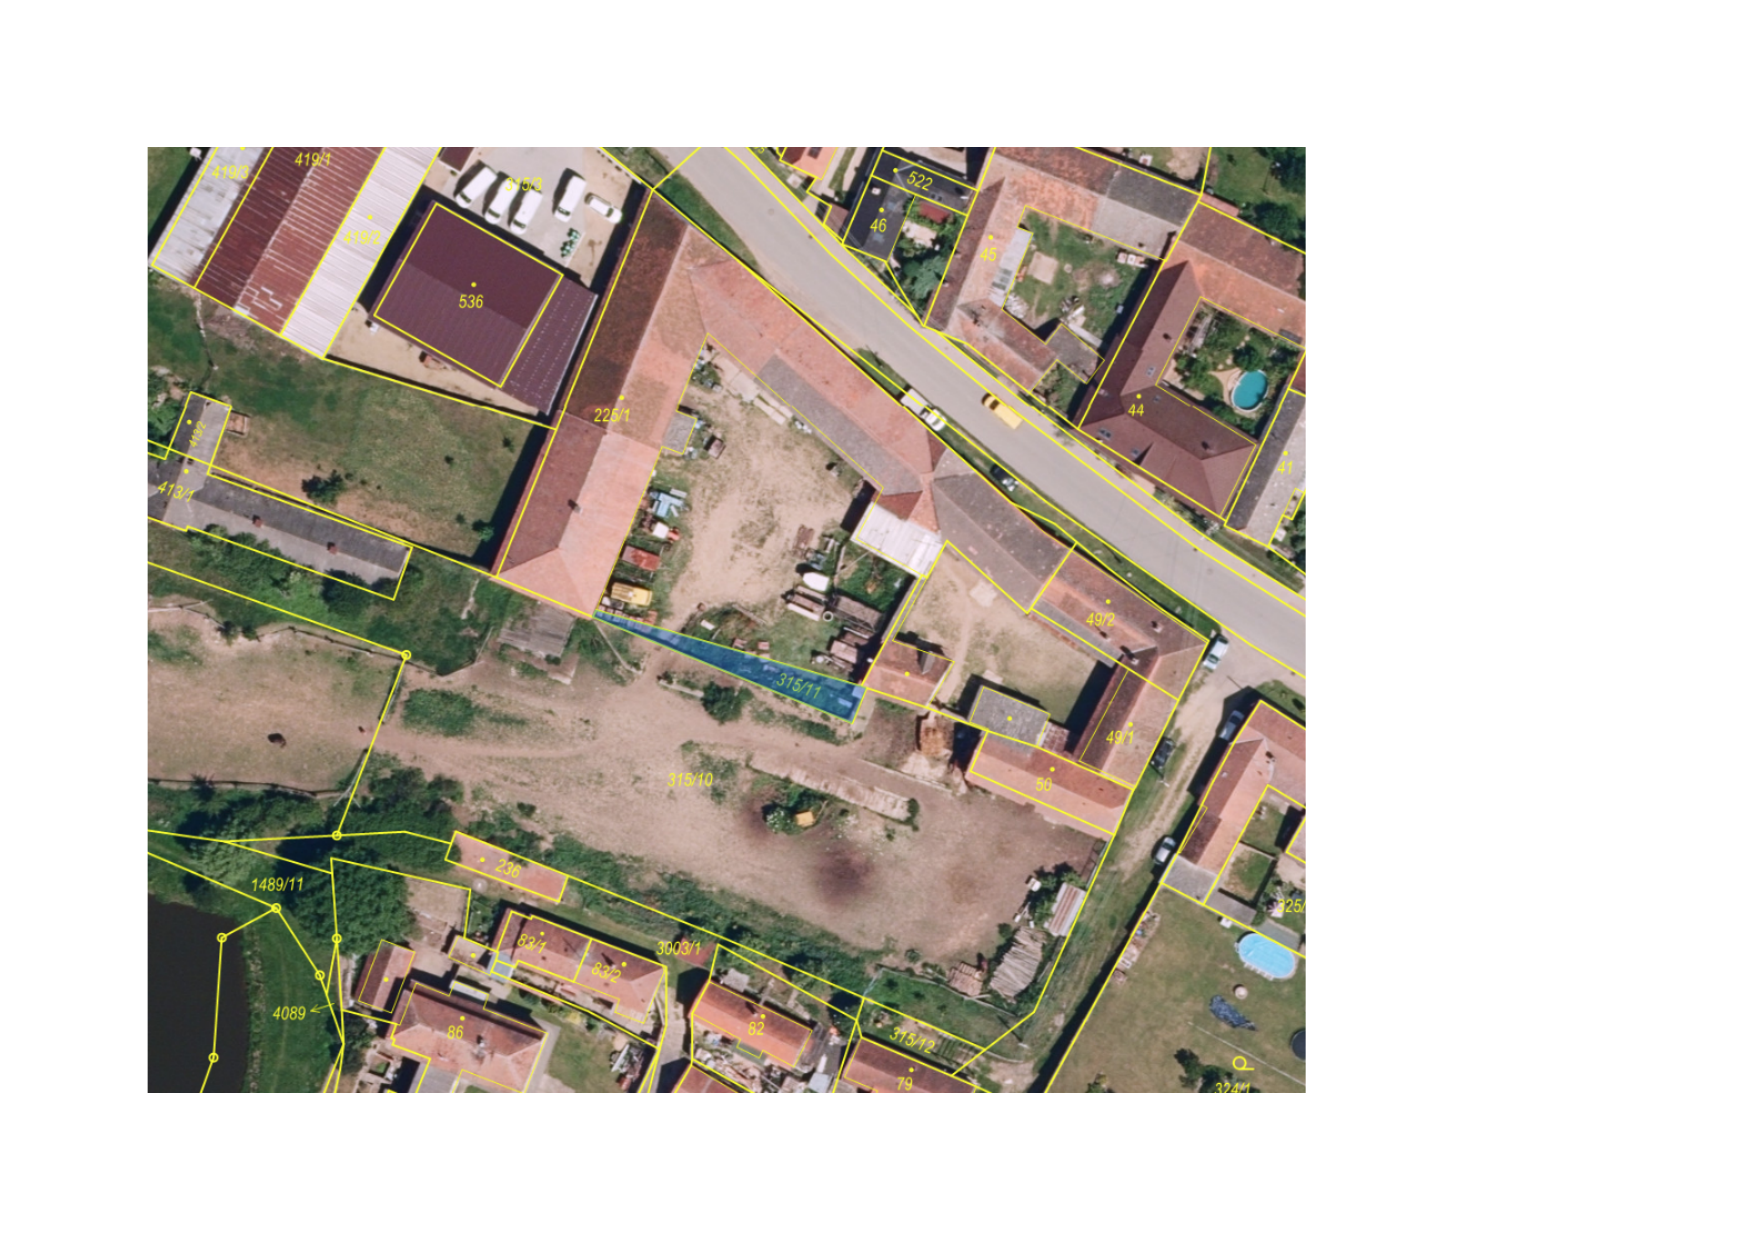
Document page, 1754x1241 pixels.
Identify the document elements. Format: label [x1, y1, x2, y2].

picture [147, 147, 1306, 1093]
